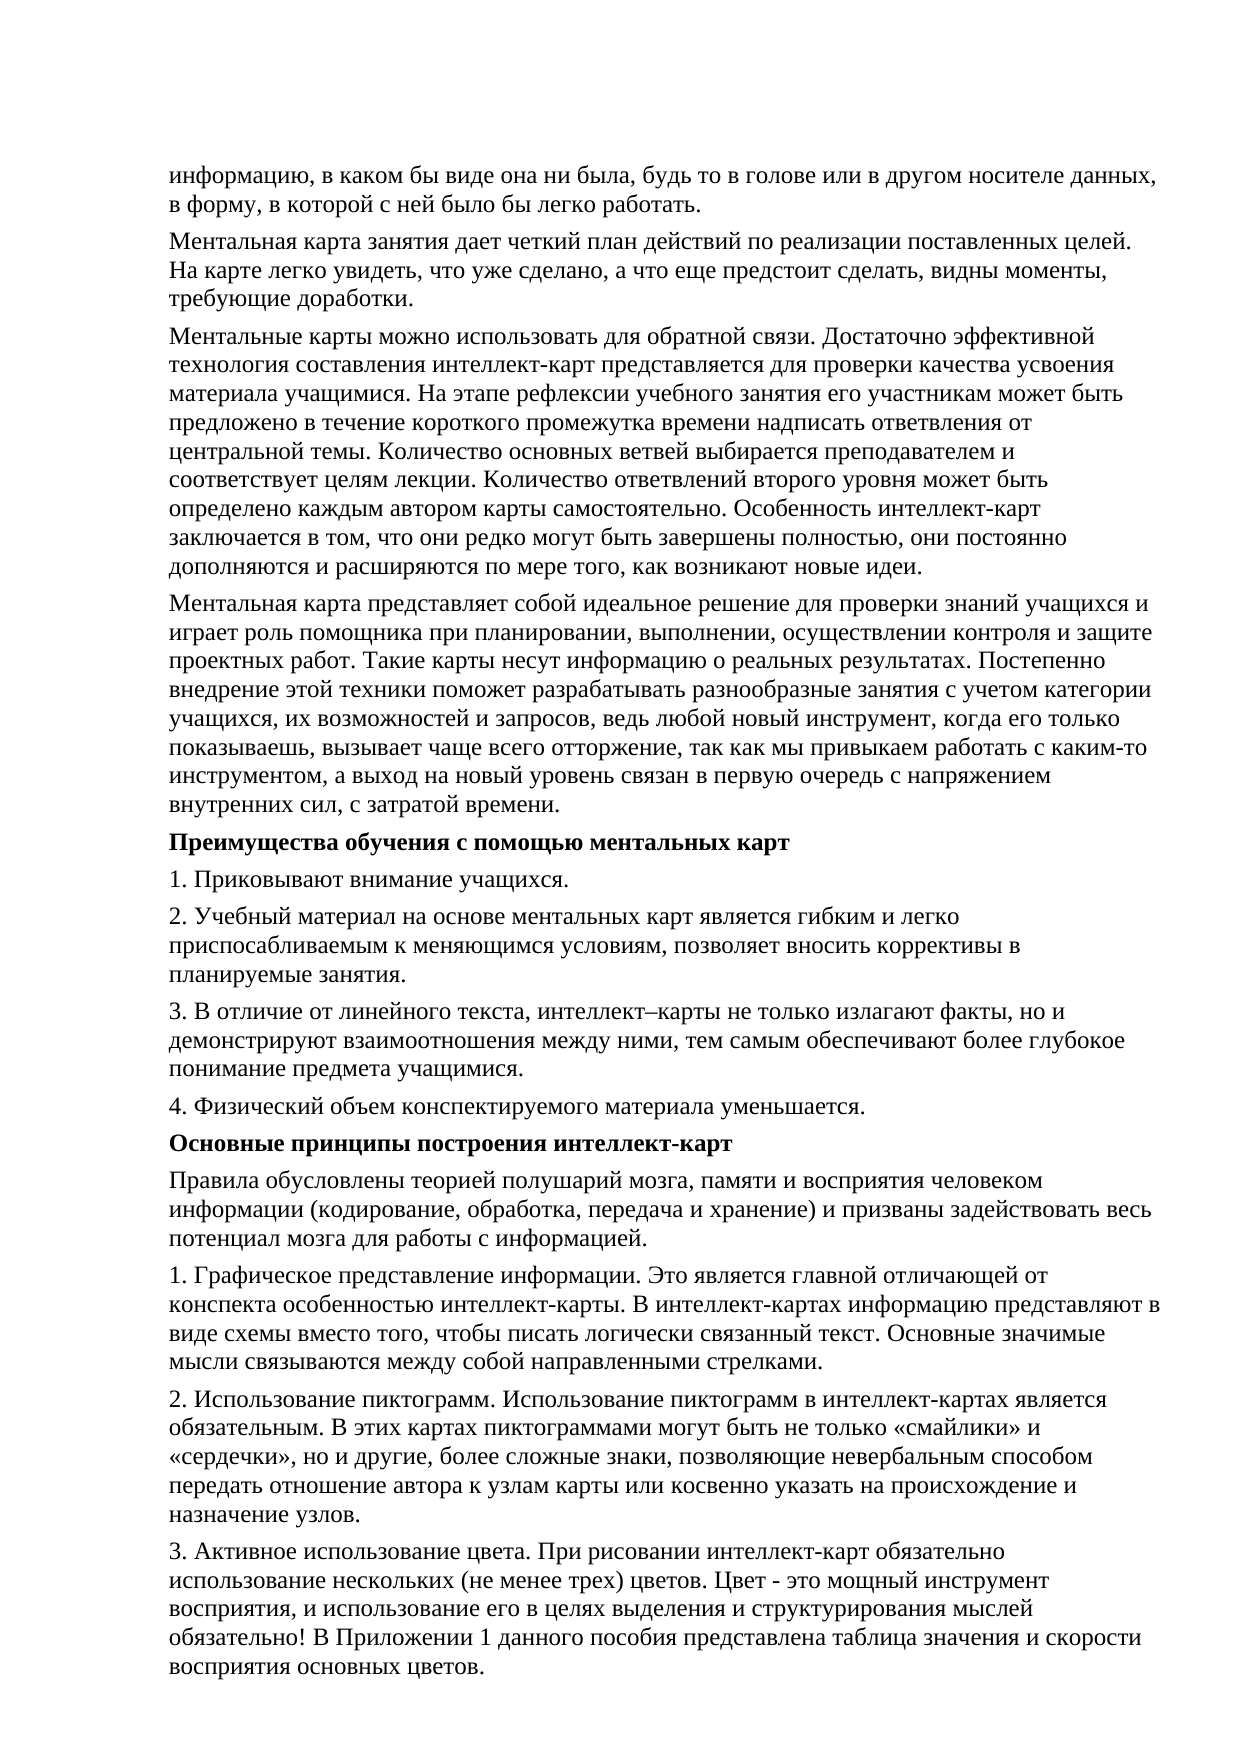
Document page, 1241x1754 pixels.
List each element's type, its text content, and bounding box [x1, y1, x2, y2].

text 1. Приковывают внимание учащихся. [169, 864, 1162, 893]
text 3. Активное использование цвета. При рисовании интеллект-карт обязательно использование нескольких (не менее трех) цветов. Цвет - это мощный инструмент восприятия, и использование его в целях выделения и структурирования мыслей обязательно! В Приложении 1 данного пособия представлена таблица значения и скорости восприятия основных цветов. [169, 1536, 1162, 1680]
text Ментальная карта занятия дает четкий план действий по реализации поставленных целей. На карте легко увидеть, что уже сделано, а что еще предстоит сделать, видны моменты, требующие доработки. [169, 226, 1162, 312]
text 4. Физический объем конспектируемого материала уменьшается. [169, 1091, 1162, 1119]
text Ментальная карта представляет собой идеальное решение для проверки знаний учащихся и играет роль помощника при планировании, выполнении, осуществлении контроля и защите проектных работ. Такие карты несут информацию о реальных результатах. Постепенно внедрение этой техники поможет разрабатывать разнообразные занятия с учетом категории учащихся, их возможностей и запросов, ведь любой новый инструмент, когда его только показываешь, вызывает чаще всего отторжение, так как мы привыкаем работать с каким-то инструментом, а выход на новый уровень связан в первую очередь с напряжением внутренних сил, с затратой времени. [169, 588, 1162, 818]
text 2. Использование пиктограмм. Использование пиктограмм в интеллект-картах является обязательным. В этих картах пиктограммами могут быть не только «смайлики» и «сердечки», но и другие, более сложные знаки, позволяющие невербальным способом передать отношение автора к узлам карты или косвенно указать на происхождение и назначение узлов. [169, 1384, 1162, 1527]
text 3. В отличие от линейного текста, интеллект–карты не только излагают факты, но и демонстрируют взаимоотношения между ними, тем самым обеспечивают более глубокое понимание предмета учащимися. [169, 996, 1162, 1082]
text Преимущества обучения с помощью ментальных карт [169, 827, 1162, 855]
text Правила обусловлены теорией полушарий мозга, памяти и восприятия человеком информации (кодирование, обработка, передача и хранение) и призваны задействовать весь потенциал мозга для работы с информацией. [169, 1165, 1162, 1252]
text 1. Графическое представление информации. Это является главной отличающей от конспекта особенностью интеллект-карты. В интеллект-картах информацию представляют в виде схемы вместо того, чтобы писать логически связанный текст. Основные значимые мысли связываются между собой направленными стрелками. [169, 1260, 1162, 1375]
text Ментальные карты можно использовать для обратной связи. Достаточно эффективной технология составления интеллект-карт представляется для проверки качества усвоения материала учащимися. На этапе рефлексии учебного занятия его участникам может быть предложено в течение короткого промежутка времени надписать ответвления от центральной темы. Количество основных ветвей выбирается преподавателем и соответствует целям лекции. Количество ответвлений второго уровня может быть определено каждым автором карты самостоятельно. Особенность интеллект-карт заключается в том, что они редко могут быть завершены полностью, они постоянно дополняются и расширяются по мере того, как возникают новые идеи. [169, 321, 1162, 579]
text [169, 160, 1162, 217]
text 2. Учебный материал на основе ментальных карт является гибким и легко приспосабливаемым к меняющимся условиям, позволяет вносить коррективы в планируемые занятия. [169, 901, 1162, 987]
text Основные принципы построения интеллект-карт [169, 1128, 1162, 1157]
